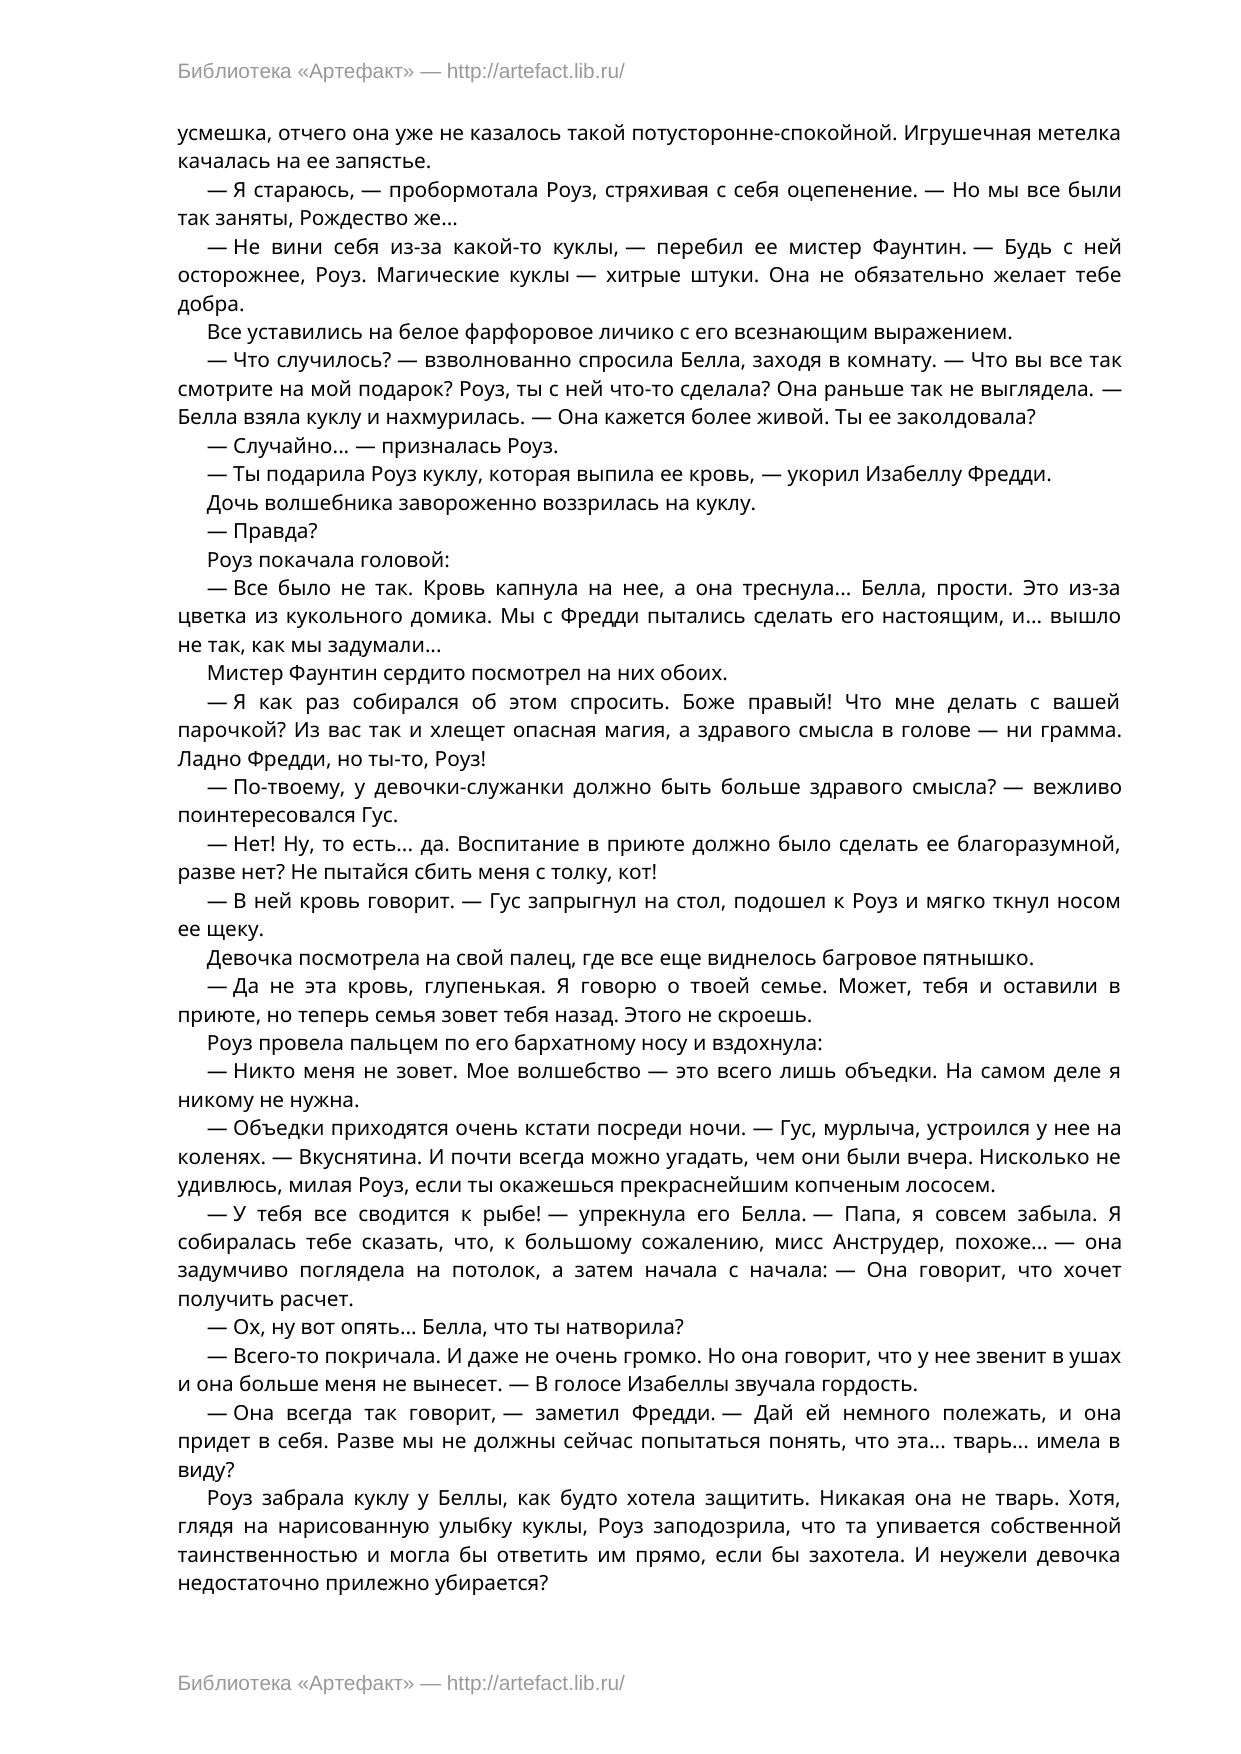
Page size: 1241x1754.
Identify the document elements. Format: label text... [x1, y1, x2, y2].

text Роуз забрала куклу у Беллы, как будто хотела защитить. Никакая она не тварь. Хотя, глядя на нарисованную улыбку куклы, Роуз заподозрила, что та упивается собственной таинственностью и могла бы ответить им прямо, если бы захотела. И неужели девочка недостаточно прилежно убирается? [177, 1483, 1122, 1597]
text — Что случилось? — взволнованно спросила Белла, заходя в комнату. — Что вы все так смотрите на мой подарок? Роуз, ты с ней что-то сделала? Она раньше так не выглядела. — Белла взяла куклу и нахмурилась. — Она кажется более живой. Ты ее заколдовала? [177, 346, 1122, 431]
text — Ох, ну вот опять... Белла, что ты натворила? [177, 1312, 1122, 1341]
text — Ты подарила Роуз куклу, которая выпила ее кровь, — укорил Изабеллу Фредди. [177, 459, 1122, 488]
text — Никто меня не зовет. Мое волшебство — это всего лишь объедки. На самом деле я никому не нужна. [177, 1057, 1122, 1113]
text — Объедки приходятся очень кстати посреди ночи. — Гус, мурлыча, устроился у нее на коленях. — Вкуснятина. И почти всегда можно угадать, чем они были вчера. Нисколько не удивлюсь, милая Роуз, если ты окажешься прекраснейшим копченым лососем. [177, 1113, 1122, 1199]
text — Я стараюсь, — пробормотала Роуз, стряхивая с себя оцепенение. — Но мы все были так заняты, Рождество же... [177, 175, 1122, 232]
text Мистер Фаунтин сердито посмотрел на них обоих. [177, 658, 1122, 687]
text Роуз провела пальцем по его бархатному носу и вздохнула: [177, 1028, 1122, 1057]
text — Я как раз собирался об этом спросить. Боже правый! Что мне делать с вашей парочкой? Из вас так и хлещет опасная магия, а здравого смысла в голове — ни грамма. Ладно Фредди, но ты-то, Роуз! [177, 687, 1122, 772]
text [177, 118, 1122, 175]
text — В ней кровь говорит. — Гус запрыгнул на стол, подошел к Роуз и мягко ткнул носом ее щеку. [177, 886, 1122, 943]
text Все уставились на белое фарфоровое личико с его всезнающим выражением. [177, 317, 1122, 346]
text Роуз покачала головой: [177, 545, 1122, 573]
text Дочь волшебника завороженно воззрилась на куклу. [177, 488, 1122, 516]
text — Всего-то покричала. И даже не очень громко. Но она говорит, что у нее звенит в ушах и она больше меня не вынесет. — В голосе Изабеллы звучала гордость. [177, 1341, 1122, 1398]
text — Она всегда так говорит, — заметил Фредди. — Дай ей немного полежать, и она придет в себя. Разве мы не должны сейчас попытаться понять, что эта... тварь... имела в виду? [177, 1398, 1122, 1483]
text — У тебя все сводится к рыбе! — упрекнула его Белла. — Папа, я совсем забыла. Я собиралась тебе сказать, что, к большому сожалению, мисс Анструдер, похоже... — она задумчиво поглядела на потолок, а затем начала с начала: — Она говорит, что хочет получить расчет. [177, 1199, 1122, 1312]
text — По-твоему, у девочки-служанки должно быть больше здравого смысла? — вежливо поинтересовался Гус. [177, 772, 1122, 829]
text Девочка посмотрела на свой палец, где все еще виднелось багровое пятнышко. [177, 943, 1122, 971]
text — Да не эта кровь, глупенькая. Я говорю о твоей семье. Может, тебя и оставили в приюте, но теперь семья зовет тебя назад. Этого не скроешь. [177, 971, 1122, 1028]
text — Случайно... — призналась Роуз. [177, 431, 1122, 459]
text — Правда? [177, 516, 1122, 545]
text — Не вини себя из-за какой-то куклы, — перебил ее мистер Фаунтин. — Будь с ней осторожнее, Роуз. Магические куклы — хитрые штуки. Она не обязательно желает тебе добра. [177, 232, 1122, 317]
text — Нет! Ну, то есть... да. Воспитание в приюте должно было сделать ее благоразумной, разве нет? Не пытайся сбить меня с толку, кот! [177, 829, 1122, 886]
text — Все было не так. Кровь капнула на нее, а она треснула... Белла, прости. Это из-за цветка из кукольного домика. Мы с Фредди пытались сделать его настоящим, и... вышло не так, как мы задумали... [177, 573, 1122, 658]
